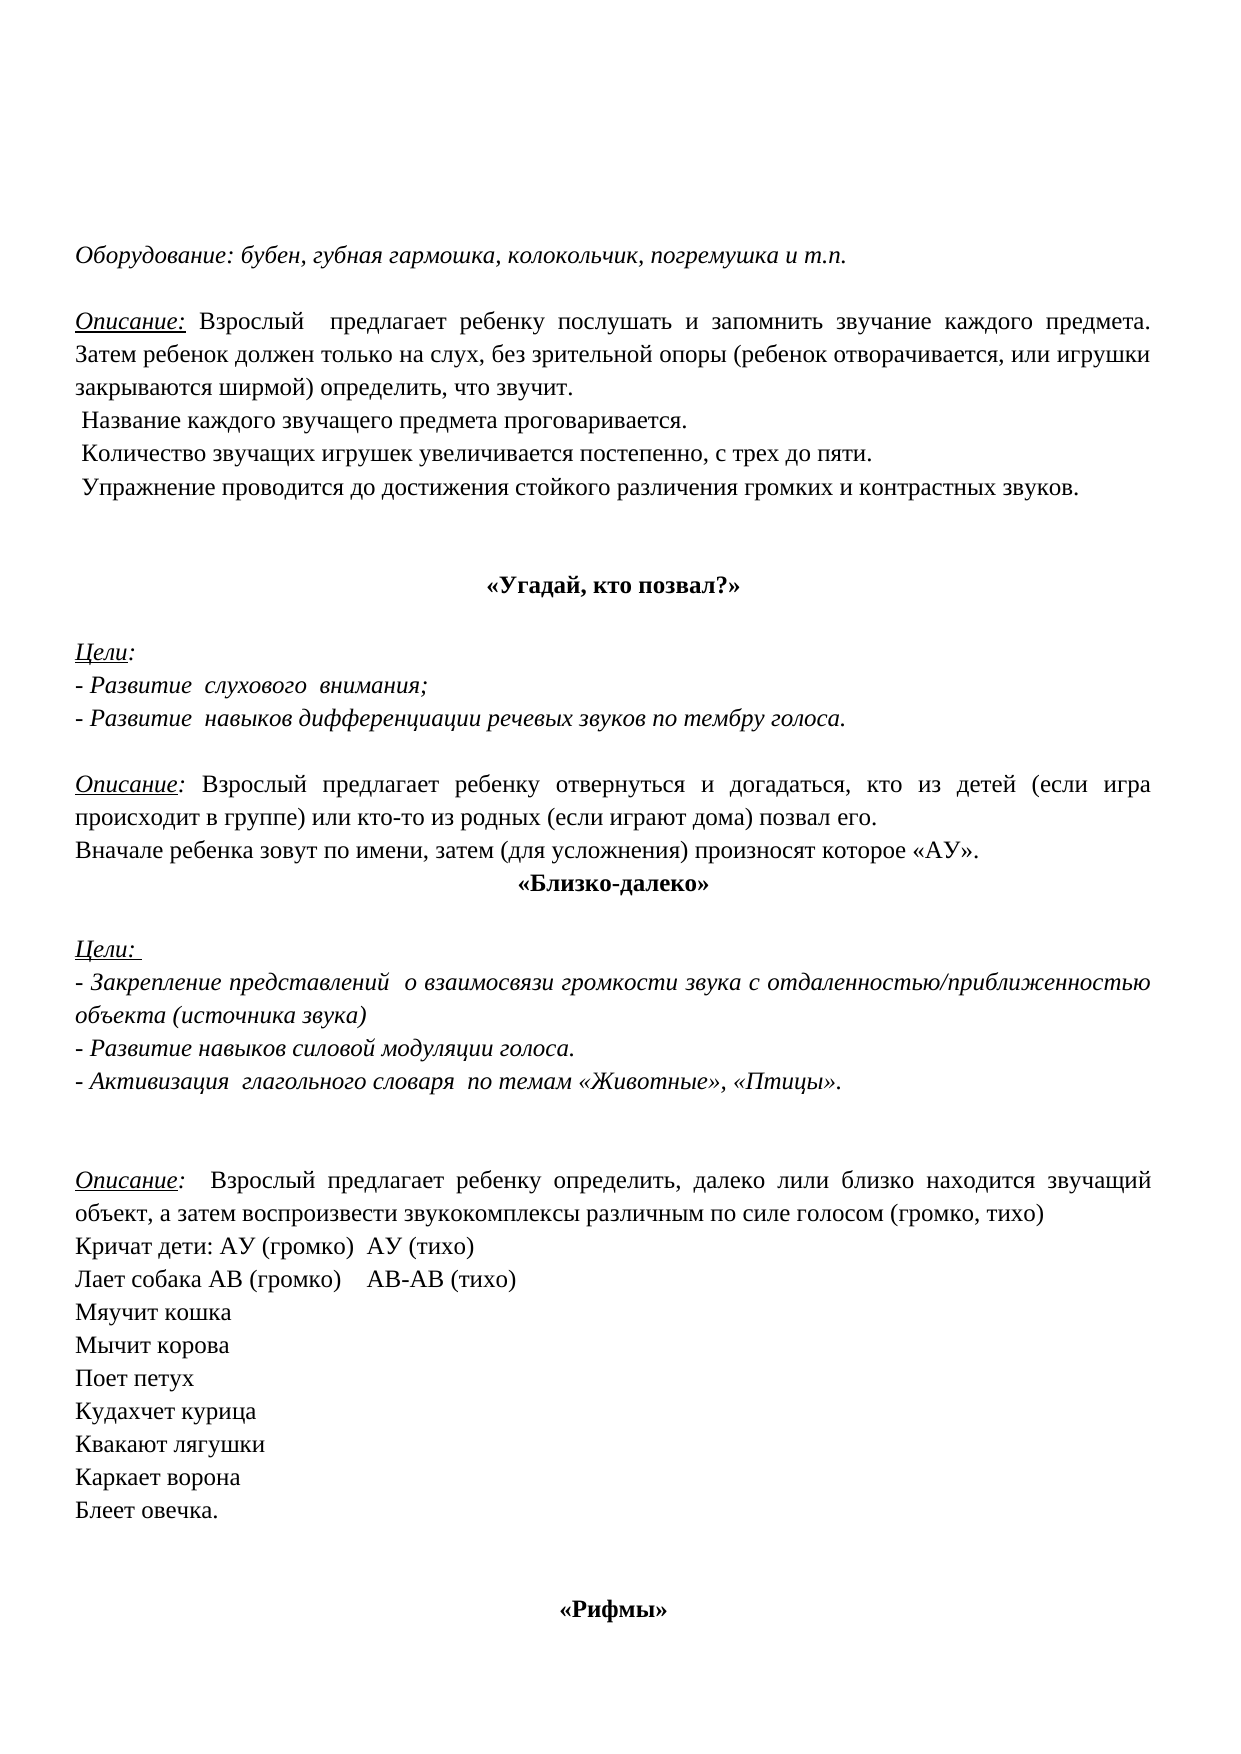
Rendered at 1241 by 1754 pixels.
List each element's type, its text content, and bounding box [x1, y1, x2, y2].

text Цели: [75, 934, 1152, 963]
text Оборудование: бубен, губная гармошка, колокольчик, погремушка и т.п. [75, 240, 1152, 269]
text Кудахчет курица [75, 1396, 1152, 1425]
text - Развитие слухового внимания; [75, 670, 1152, 698]
text Описание: Взрослый предлагает ребенку отвернуться и догадаться, кто из детей (если игра происходит в группе) или кто-то из родных (если играют дома) позвал его. [75, 769, 1152, 831]
text Вначале ребенка зовут по имени, затем (для усложнения) произносят которое «АУ». [75, 835, 1152, 863]
text Описание: Взрослый предлагает ребенку определить, далеко лили близко находится звучащий объект, а затем воспроизвести звукокомплексы различным по силе голосом (громко, тихо) [75, 1165, 1152, 1227]
text Мычит корова [75, 1330, 1152, 1359]
text Лает собака АВ (громко) АВ-АВ (тихо) [75, 1264, 1152, 1293]
text - Закрепление представлений о взаимосвязи громкости звука с отдаленностью/приближенностью объекта (источника звука) [75, 967, 1152, 1029]
text - Развитие навыков силовой модуляции голоса. [75, 1033, 1152, 1062]
text Квакают лягушки [75, 1429, 1152, 1458]
text Название каждого звучащего предмета проговаривается. [75, 406, 1152, 434]
text «Угадай, кто позвал?» [75, 571, 1152, 599]
text Мяучит кошка [75, 1297, 1152, 1326]
text - Развитие навыков дифференциации речевых звуков по тембру голоса. [75, 703, 1152, 731]
text Упражнение проводится до достижения стойкого различения громких и контрастных звуков. [75, 472, 1152, 500]
text «Близко-далеко» [75, 868, 1152, 897]
text Каркает ворона [75, 1462, 1152, 1491]
text Блеет овечка. [75, 1495, 1152, 1524]
text - Активизация глагольного словаря по темам «Животные», «Птицы». [75, 1066, 1152, 1095]
text «Рифмы» [75, 1594, 1152, 1623]
text Поет петух [75, 1363, 1152, 1392]
text Количество звучащих игрушек увеличивается постепенно, с трех до пяти. [75, 438, 1152, 467]
text Кричат дети: АУ (громко) АУ (тихо) [75, 1231, 1152, 1260]
text Цели: [75, 637, 1152, 665]
text Описание: Взрослый предлагает ребенку послушать и запомнить звучание каждого предмета. Затем ребенок должен только на слух, без зрительной опоры (ребенок отворачивается, или игрушки закрываются ширмой) определить, что звучит. [75, 306, 1152, 401]
